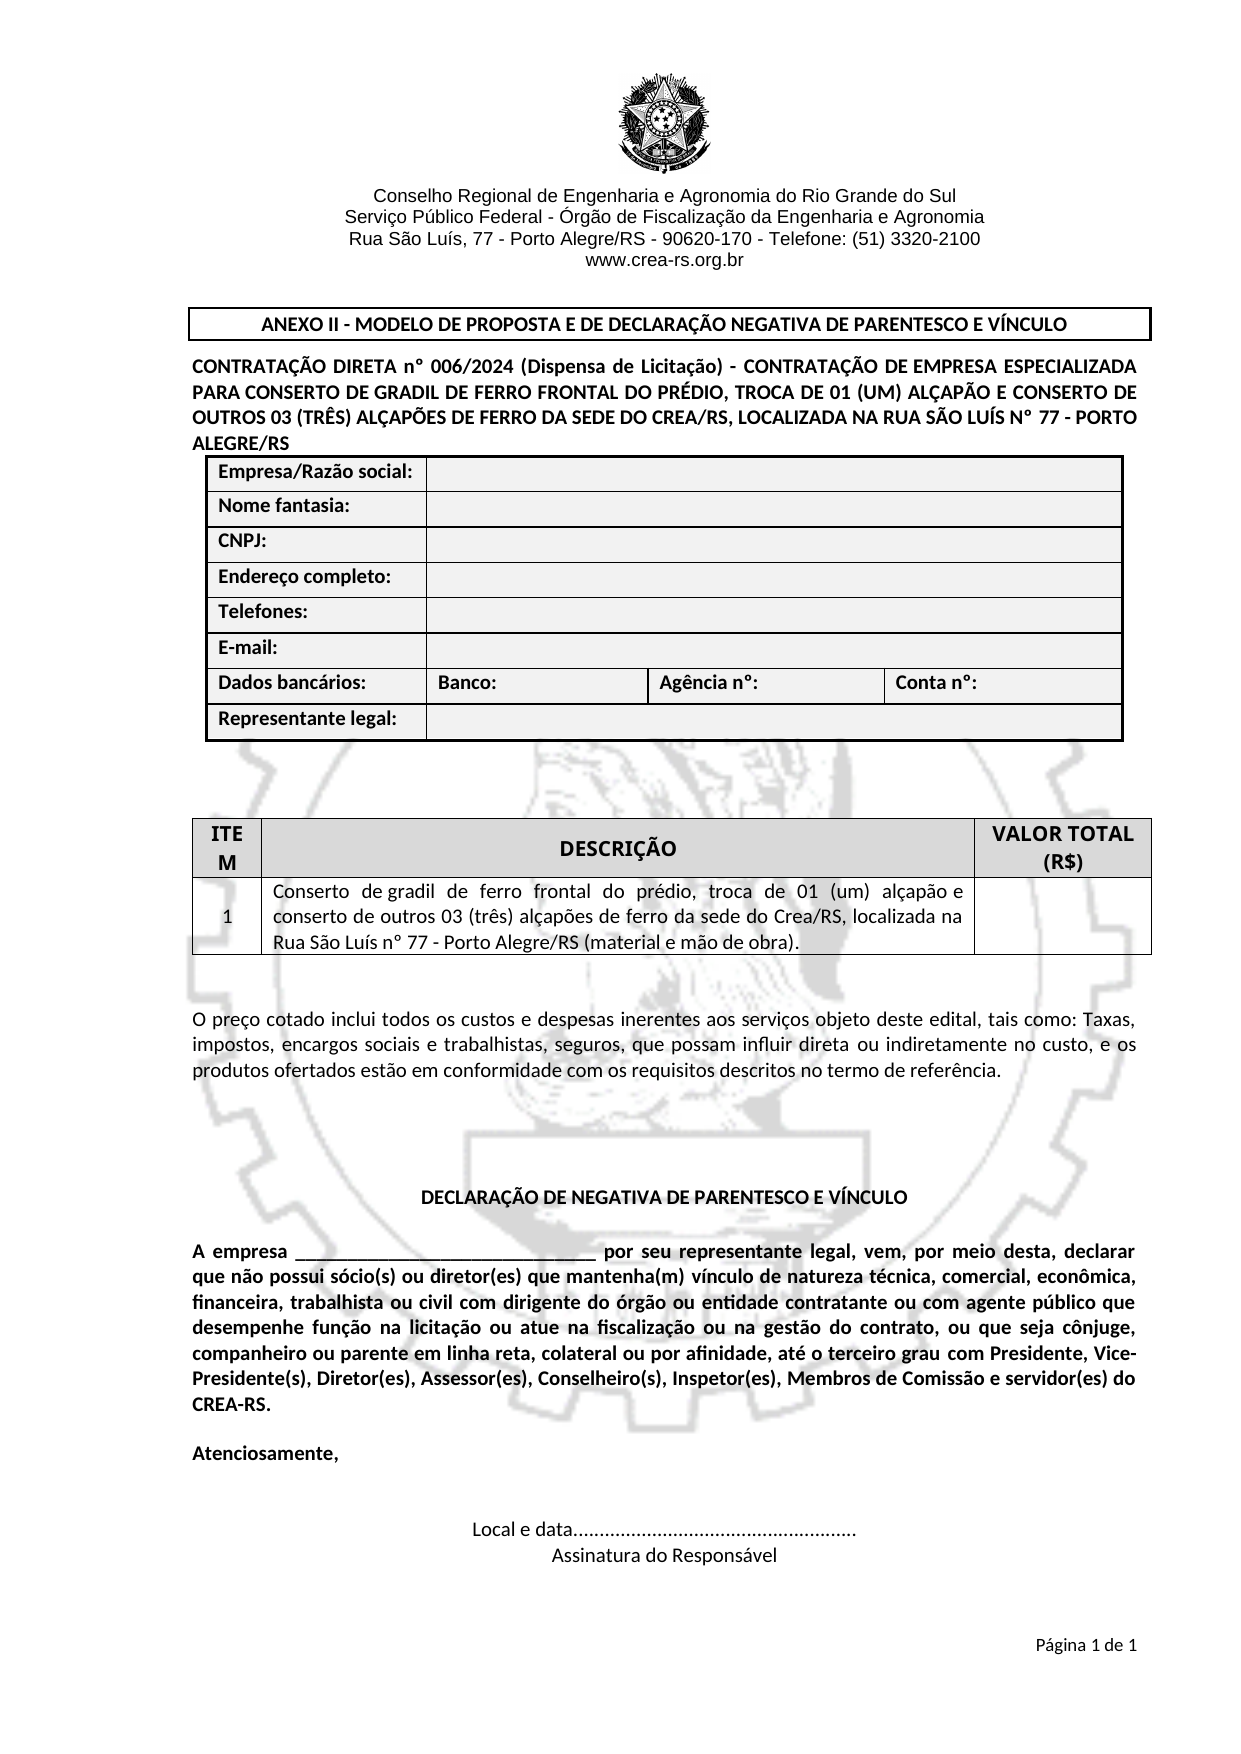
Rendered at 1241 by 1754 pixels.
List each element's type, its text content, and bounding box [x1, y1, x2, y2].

table_cell Representante legal: [208, 705, 426, 738]
text Assinatura do Responsável [192, 1542, 1137, 1567]
table_cell CNPJ: [208, 528, 426, 561]
table_cell Agência nº: [649, 669, 884, 703]
table_cell [975, 878, 1151, 954]
table_header VALOR TOTAL (R$) [975, 819, 1151, 877]
table_header Empresa/Razão social: [208, 458, 426, 491]
table_cell [427, 705, 1121, 738]
table_cell E-mail: [208, 634, 426, 668]
table_cell Dados bancários: [208, 669, 426, 703]
table_header DESCRIÇÃO [262, 819, 974, 877]
table_header ITEM [193, 819, 261, 877]
table_cell [427, 634, 1121, 668]
table_cell Telefones: [208, 598, 426, 632]
text A empresa _____________________________ por seu representante legal, vem, por meio desta, declarar que não possui sócio(s) ou diretor(es) que mantenha(m) vínculo de natureza técnica, comercial, econômica, financeira, trabalhista ou civil com dirigente do órgão ou entidade contratante ou com agente público que desempenhe função na licitação ou atue na fiscalização ou na gestão do contrato, ou que seja cônjuge, companheiro ou parente em linha reta, colateral ou por afinidade, até o terceiro grau com Presidente, Vice-Presidente(s), Diretor(es), Assessor(es), Conselheiro(s), Inspetor(es), Membros de Comissão e servidor(es) do CREA-RS. [192, 1238, 1137, 1416]
picture [618, 73, 711, 174]
text DECLARAÇÃO DE NEGATIVA DE PARENTESCO E VÍNCULO [192, 1184, 1137, 1209]
table_cell [427, 598, 1121, 632]
table_cell Nome fantasia: [208, 492, 426, 526]
table_cell Banco: [427, 669, 647, 703]
table_cell 1 [193, 878, 261, 954]
table_header [427, 458, 1121, 491]
table_cell Conserto de gradil de ferro frontal do prédio, troca de 01 (um) alçapão e conserto de outros 03 (três) alçapões de ferro da sede do Crea/RS, localizada na Rua São Luís nº 77 - Porto Alegre/RS (material e mão de obra). [262, 878, 974, 954]
table_cell [427, 528, 1121, 561]
table_cell Conta nº: [885, 669, 1121, 703]
table_cell Endereço completo: [208, 563, 426, 597]
text Local e data...................................................... [192, 1516, 1137, 1542]
text Atenciosamente, [192, 1440, 1137, 1466]
table_cell [427, 563, 1121, 597]
text CONTRATAÇÃO DIRETA nº 006/2024 (Dispensa de Licitação) - CONTRATAÇÃO DE EMPRESA ESPECIALIZADA PARA CONSERTO DE GRADIL DE FERRO FRONTAL DO PRÉDIO, TROCA DE 01 (UM) ALÇAPÃO E CONSERTO DE OUTROS 03 (TRÊS) ALÇAPÕES DE FERRO DA SEDE DO CREA/RS, LOCALIZADA NA RUA SÃO LUÍS Nº 77 - PORTO ALEGRE/RS [192, 353, 1137, 455]
text O preço cotado inclui todos os custos e despesas inerentes aos serviços objeto deste edital, tais como: Taxas, impostos, encargos sociais e trabalhistas, seguros, que possam influir direta ou indiretamente no custo, e os produtos ofertados estão em conformidade com os requisitos descritos no termo de referência. [192, 1006, 1137, 1082]
table_cell [427, 492, 1121, 526]
text ANEXO II - MODELO DE PROPOSTA E DE DECLARAÇÃO NEGATIVA DE PARENTESCO E VÍNCULO [190, 309, 1149, 339]
